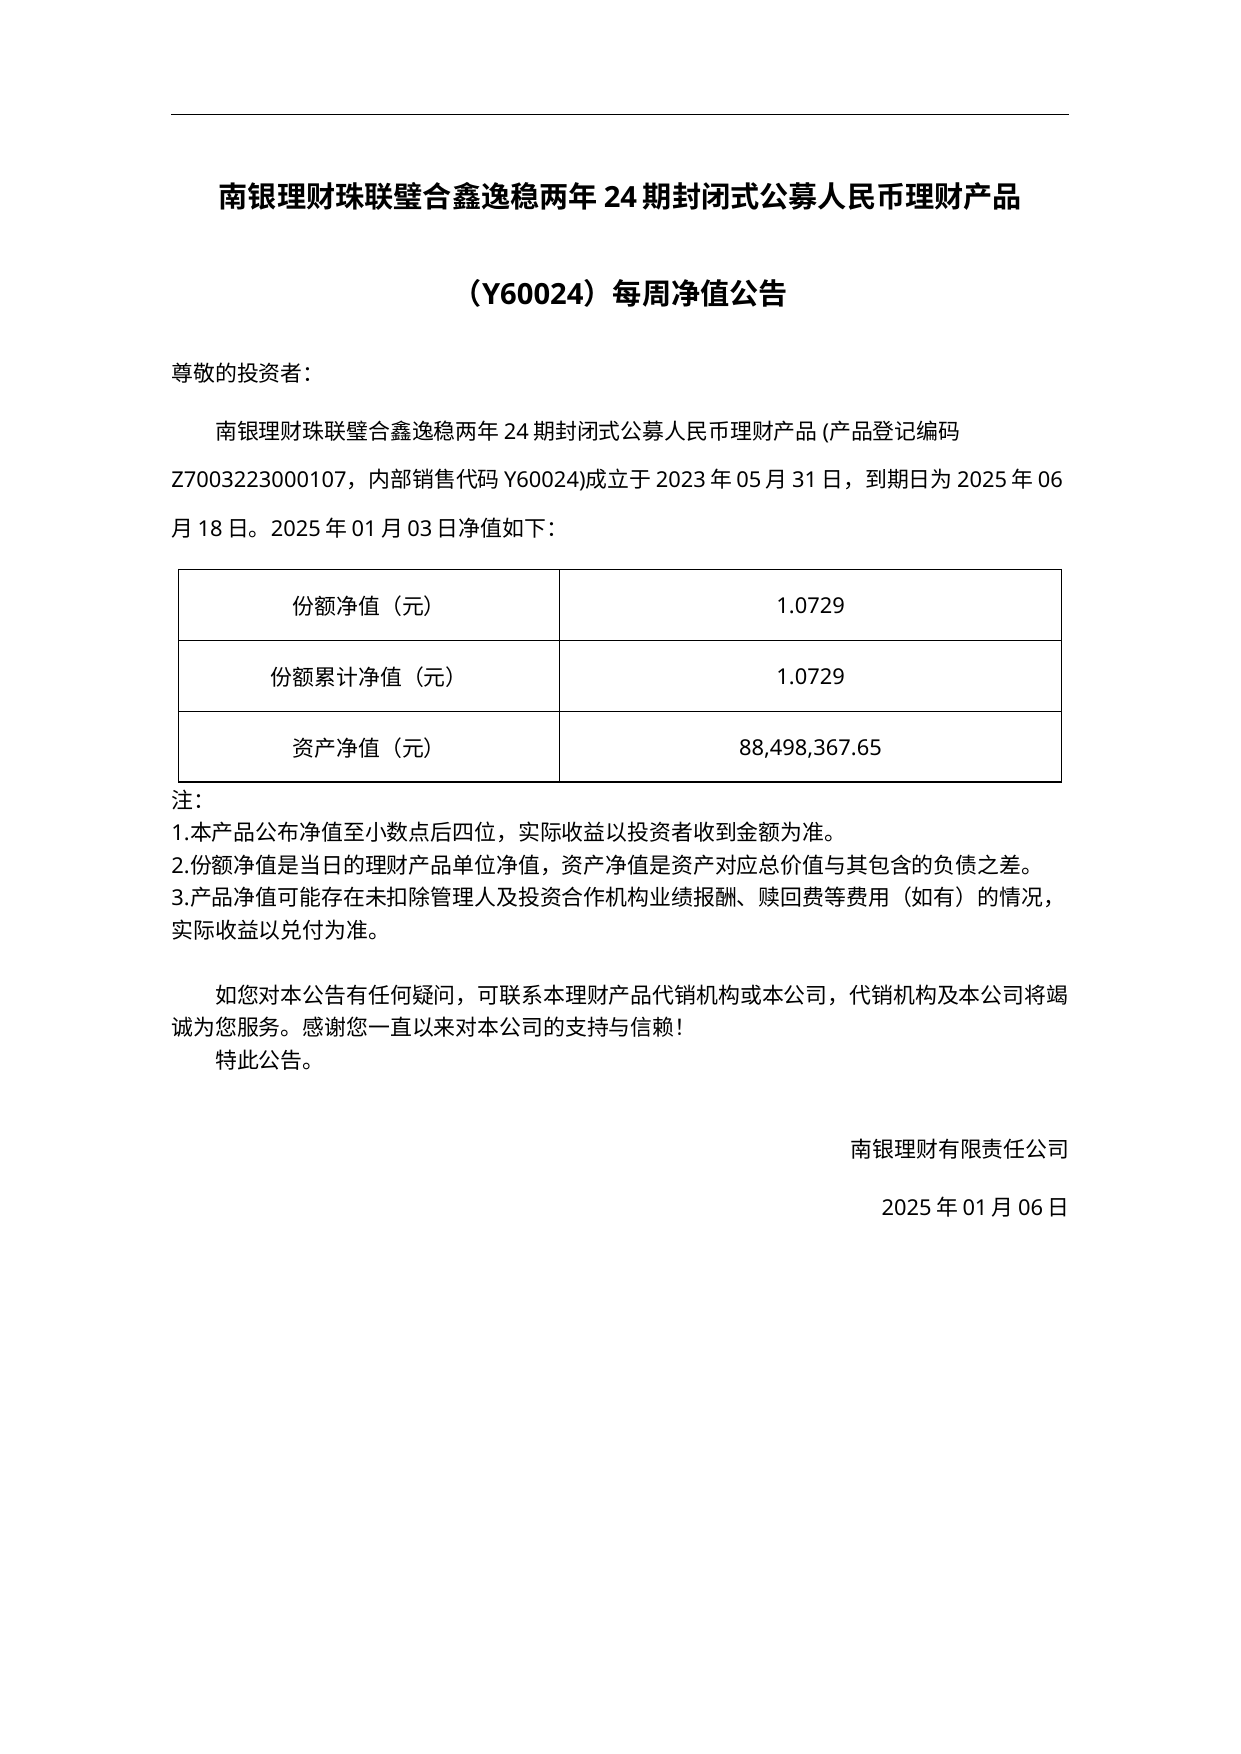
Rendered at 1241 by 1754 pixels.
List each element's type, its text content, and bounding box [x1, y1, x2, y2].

text 尊敬的投资者： [171, 355, 1069, 388]
text 南银理财珠联璧合鑫逸稳两年24期封闭式公募人民币理财产品 (产品登记编码Z7003223000107，内部销售代码Y60024)成立于2023年05月31日，到期日为2025年06月18日。2025年01月03日净值如下： [171, 413, 1069, 543]
table_cell 资产净值（元） [179, 712, 559, 781]
table_cell 1.0729 [560, 641, 1061, 711]
table_cell 份额累计净值（元） [179, 641, 559, 711]
text 南银理财珠联璧合鑫逸稳两年24期封闭式公募人民币理财产品（Y60024）每周净值公告 [171, 162, 1069, 324]
text 1.本产品公布净值至小数点后四位，实际收益以投资者收到金额为准。 [171, 815, 1069, 847]
table_header 1.0729 [560, 570, 1061, 640]
text 2.份额净值是当日的理财产品单位净值，资产净值是资产对应总价值与其包含的负债之差。 [171, 847, 1069, 880]
table_header 份额净值（元） [179, 570, 559, 640]
text 南银理财有限责任公司 [171, 1132, 1069, 1164]
text 如您对本公告有任何疑问，可联系本理财产品代销机构或本公司，代销机构及本公司将竭诚为您服务。感谢您一直以来对本公司的支持与信赖！ [171, 977, 1069, 1042]
text 特此公告。 [171, 1042, 1069, 1075]
text 注： [171, 782, 1069, 815]
text 2025年01月06日 [171, 1190, 1069, 1222]
text 3.产品净值可能存在未扣除管理人及投资合作机构业绩报酬、赎回费等费用（如有）的情况，实际收益以兑付为准。 [171, 880, 1069, 945]
table_cell 88,498,367.65 [560, 712, 1061, 781]
